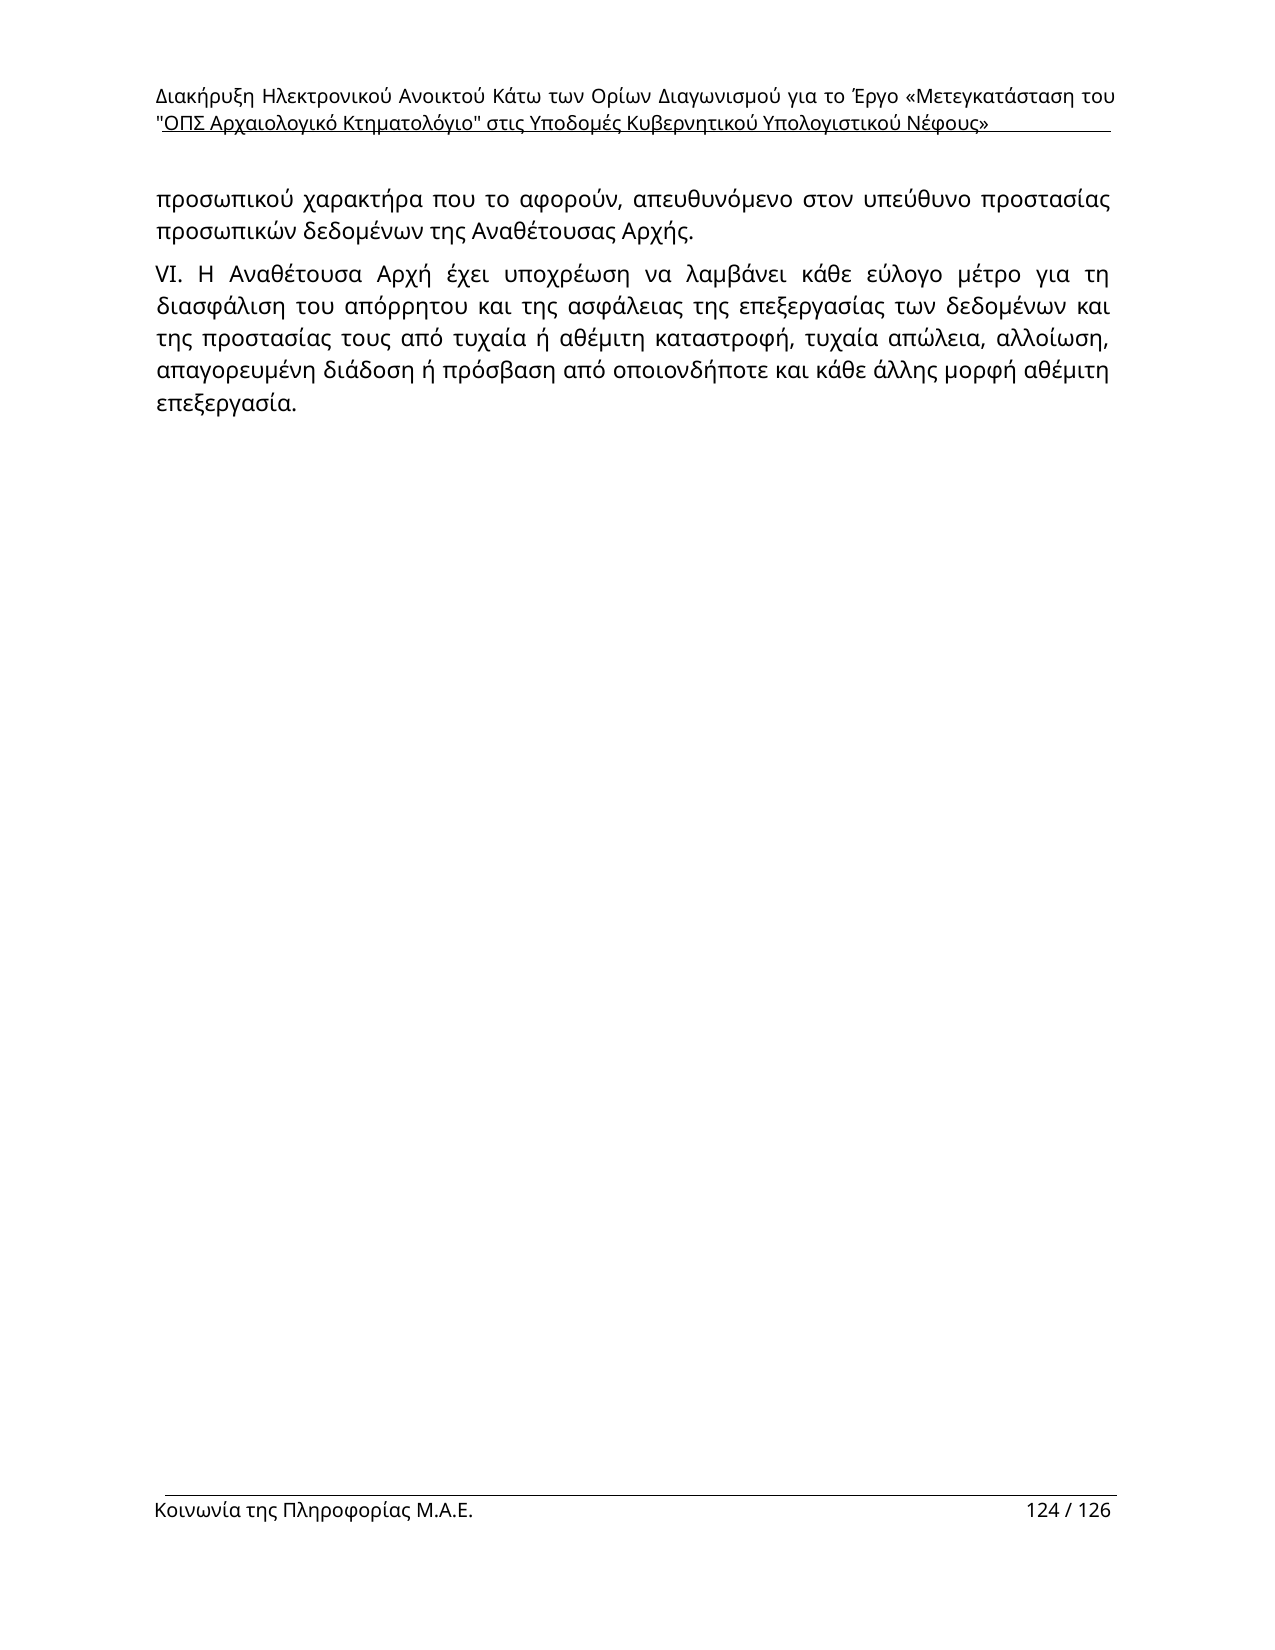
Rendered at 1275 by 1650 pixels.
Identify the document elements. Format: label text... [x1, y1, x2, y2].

text VI. H Αναθέτουσα Αρχή έχει υποχρέωση να λαμβάνει κάθε εύλογο μέτρο για τη διασφάλιση του απόρρητου και της ασφάλειας της επεξεργασίας των δεδομένων και της προστασίας τους από τυχαία ή αθέμιτη καταστροφή, τυχαία απώλεια, αλλοίωση, απαγορευμένη διάδοση ή πρόσβαση από οποιονδήποτε και κάθε άλλης μορφή αθέμιτη επεξεργασία. [155, 258, 1111, 418]
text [155, 183, 1111, 246]
